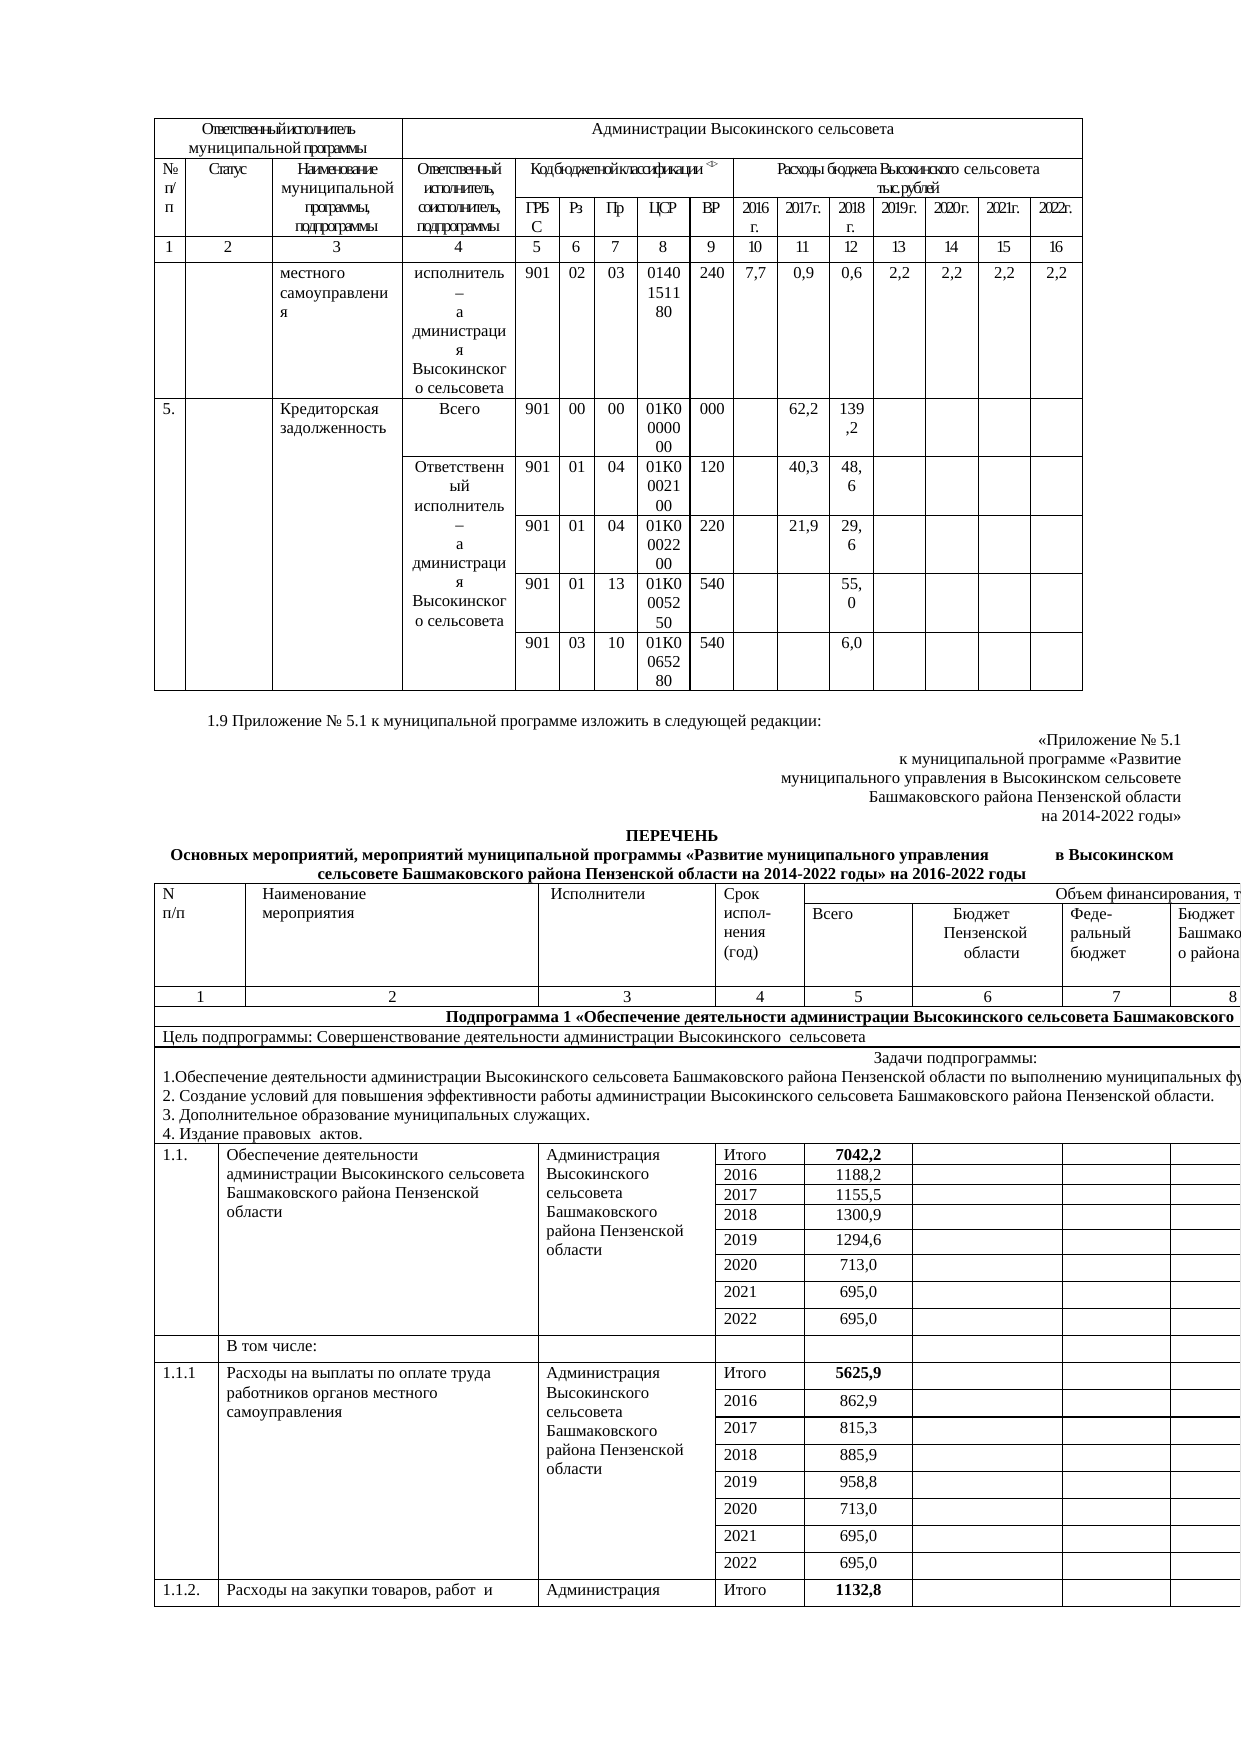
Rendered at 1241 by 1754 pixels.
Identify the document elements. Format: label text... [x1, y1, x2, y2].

table_cell 29,6 [830, 516, 873, 573]
table_cell [1063, 1445, 1170, 1471]
table_cell 139,2 [830, 399, 873, 456]
table_cell [734, 574, 777, 632]
table_cell 00 [595, 399, 637, 456]
table_cell 8 [1171, 987, 1240, 1006]
table_cell 901 [516, 633, 559, 690]
table_cell Итого [716, 1363, 804, 1389]
table_cell 2 [246, 987, 538, 1006]
table_cell 2022 [716, 1553, 804, 1579]
table_cell 21,9 [778, 516, 829, 573]
table_cell 3 [539, 987, 715, 1006]
table_cell 958,8 [805, 1472, 912, 1498]
table_cell . [830, 198, 873, 236]
table_cell [979, 516, 1030, 573]
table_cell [539, 1580, 715, 1606]
table_cell [1171, 1185, 1240, 1204]
table_cell [1063, 1472, 1170, 1498]
table_cell 01К0002200 [638, 516, 689, 573]
table_cell [926, 399, 978, 456]
table_cell Администрация Высокинского сельсовета Башмаковского района Пензенской области [539, 1144, 715, 1335]
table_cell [219, 1580, 538, 1606]
table_cell . [874, 198, 925, 236]
table_cell 55,0 [830, 574, 873, 632]
table_cell Итого [716, 1144, 804, 1163]
table_cell [913, 1418, 1062, 1443]
table_cell Цель подпрограммы: Совершенствование деятельности администрации Высокинского сельсовета [155, 1027, 1240, 1046]
table_cell 01К0065280 [638, 633, 689, 690]
table_header Администрации Высокинского сельсовета [403, 119, 1082, 157]
table_cell 901 [516, 457, 559, 514]
table_cell [874, 399, 925, 456]
table_cell 62,2 [778, 399, 829, 456]
table_cell [1063, 1499, 1170, 1525]
table_cell Бюджет Башмаковского района [1171, 904, 1240, 986]
table_cell [874, 633, 925, 690]
table_cell 8 [638, 237, 689, 262]
table_cell 1 [155, 237, 185, 262]
table_cell [1063, 1165, 1170, 1184]
table_cell [1031, 516, 1082, 573]
text Основных мероприятий, мероприятий муниципальной программы «Развитие муниципального управления в Высокинском сельсовете Башмаковского района Пензенской области на 2014-2022 годы» на 2016-2022 годы [162, 844, 1181, 883]
table_cell [1031, 457, 1082, 514]
table_cell Ответственный исполнитель, соисполнитель, подпрограммы [403, 159, 515, 236]
table_cell [913, 1282, 1062, 1308]
table_cell 540 [691, 574, 733, 632]
table_cell В том числе: [219, 1336, 538, 1362]
table_cell 220 [691, 516, 733, 573]
table_cell [913, 1472, 1062, 1498]
table_cell 11 [778, 237, 829, 262]
table_cell Администрация Высокинского сельсовета Башмаковского района Пензенской области [539, 1363, 715, 1579]
table_cell 48,6 [830, 457, 873, 514]
table_cell 04 [595, 516, 637, 573]
table_cell [1063, 1553, 1170, 1579]
table_cell 2022 [716, 1309, 804, 1335]
table_cell Ответственный исполнитель – администрация Высокинского сельсовета [403, 263, 515, 397]
table_cell Расходы на выплаты по оплате труда работников органов местного самоуправления [219, 1363, 538, 1579]
table_cell 2018 [716, 1445, 804, 1471]
table_cell 01 [560, 457, 594, 514]
table_cell [926, 516, 978, 573]
table_cell 02 [560, 263, 594, 397]
table_cell 13 [874, 237, 925, 262]
table_cell [1171, 1230, 1240, 1254]
table_cell [539, 1336, 715, 1362]
table_cell [874, 516, 925, 573]
table_cell [155, 1336, 218, 1362]
table_cell Всего [805, 904, 912, 986]
table_cell 14 [926, 237, 978, 262]
table_cell [1063, 1255, 1170, 1281]
table_cell 01К0000000 [638, 399, 689, 456]
table_cell [913, 1336, 1062, 1362]
table_cell 10 [734, 237, 777, 262]
table_cell 2,2 [926, 263, 978, 397]
table_cell [1063, 1418, 1170, 1443]
table_cell [734, 633, 777, 690]
table_cell [805, 1336, 912, 1362]
table_cell [1171, 1255, 1240, 1281]
table_cell 2,2 [1031, 263, 1082, 397]
table_cell Рз [560, 198, 594, 236]
table_cell 10 [595, 633, 637, 690]
table_cell [1171, 1363, 1240, 1389]
table_cell ВР [691, 198, 733, 236]
table_cell 713,0 [805, 1255, 912, 1281]
table_cell Феде- ральный бюджет [1063, 904, 1170, 986]
table_cell Код бюджетной классификации <1> [516, 159, 733, 197]
table_cell 0,6 [830, 263, 873, 397]
table_cell 6 [560, 237, 594, 262]
table_cell 695,0 [805, 1282, 912, 1308]
table_cell 15 [979, 237, 1030, 262]
table_cell Наименование муниципальной программы, подпрограммы [273, 159, 402, 236]
table_cell 240 [691, 263, 733, 397]
table_cell [778, 574, 829, 632]
table_cell 00 [560, 399, 594, 456]
text 1.9 Приложение № 5.1 к муниципальной программе изложить в следующей редакции: [162, 710, 1181, 729]
table_cell 2022г. [1031, 198, 1082, 236]
table_cell [1031, 633, 1082, 690]
table_cell 6,0 [830, 633, 873, 690]
table_cell 40,3 [778, 457, 829, 514]
table_cell 1300,9 [805, 1205, 912, 1229]
table_cell 2,2 [979, 263, 1030, 397]
table_cell [1171, 1499, 1240, 1525]
table_cell 2017 [716, 1418, 804, 1443]
table_cell [926, 574, 978, 632]
table_cell 862,9 [805, 1390, 912, 1416]
table_cell [913, 1363, 1062, 1389]
table_cell 2017 [716, 1185, 804, 1204]
table_cell 885,9 [805, 1445, 912, 1471]
table_cell 1.1.2. [155, 1580, 218, 1606]
table_cell 1155,5 [805, 1185, 912, 1204]
table_cell 04 [595, 457, 637, 514]
table_cell [1063, 1309, 1170, 1335]
text к муниципальной программе «Развитие муниципального управления в Высокинском сельсовете [162, 749, 1181, 787]
table_cell [1171, 1472, 1240, 1498]
table_cell 2021 [716, 1526, 804, 1552]
table_cell [1063, 1363, 1170, 1389]
text «Приложение № 5.1 [162, 729, 1181, 749]
table_cell [979, 457, 1030, 514]
table_cell Расходы бюджета Высокинского сельсовета тыс. рублей [734, 159, 1082, 197]
table_cell Обеспечение деятельности администрации Высокинского сельсовета Башмаковского района Пензенской области [219, 1144, 538, 1335]
table_cell [734, 457, 777, 514]
table_cell [926, 457, 978, 514]
table_cell [716, 1336, 804, 1362]
table_header N п/п [155, 884, 245, 986]
table_cell 901 [516, 399, 559, 456]
table_cell 1294,6 [805, 1230, 912, 1254]
table_cell 01К0005250 [638, 574, 689, 632]
table_cell 2019 [716, 1472, 804, 1498]
table_cell 5. [155, 399, 185, 690]
table_cell 2021 [716, 1282, 804, 1308]
table_cell [1171, 1205, 1240, 1229]
table_cell [778, 633, 829, 690]
table_cell 7 [1063, 987, 1170, 1006]
table_cell [913, 1445, 1062, 1471]
table_cell [913, 1230, 1062, 1254]
table_cell 0,9 [778, 263, 829, 397]
table_cell [979, 399, 1030, 456]
table_cell 695,0 [805, 1553, 912, 1579]
table_cell 2016 [716, 1165, 804, 1184]
table_cell [913, 1144, 1062, 1163]
table_cell [1063, 1336, 1170, 1362]
table_cell 03 [560, 633, 594, 690]
table_cell 5625,9 [805, 1363, 912, 1389]
table_cell 120 [691, 457, 733, 514]
table_cell 1188,2 [805, 1165, 912, 1184]
table_cell 0140151180 [638, 263, 689, 397]
table_cell . [734, 198, 777, 236]
table_cell 5 [516, 237, 559, 262]
table_cell [1171, 1144, 1240, 1163]
table_cell 2019 [716, 1230, 804, 1254]
table_cell 901 [516, 516, 559, 573]
table_cell [1171, 1418, 1240, 1443]
table_cell Пр [595, 198, 637, 236]
table_cell [913, 1255, 1062, 1281]
table_cell [1063, 1580, 1170, 1606]
table_cell 2018 [716, 1205, 804, 1229]
text на 2014-2022 годы» [162, 806, 1181, 825]
table_cell [913, 1499, 1062, 1525]
table_cell Задачи подпрограммы: 1.Обеспечение деятельности администрации Высокинского сельсовета Башмаковского района Пензенской области по выполнению муниципальных функций и государственных полномочий. 2. Создание условий для повышения эффективности работы администрации Высокинского сельсовета Башмаковского района Пензенской области. 3. Дополнительное образование муниципальных служащих. 4. Издание правовых актов. [155, 1048, 1240, 1143]
table_cell Итого [716, 1580, 804, 1606]
table_cell 6 [913, 987, 1062, 1006]
table_cell 695,0 [805, 1526, 912, 1552]
table_cell 9 [691, 237, 733, 262]
table_cell 7 [595, 237, 637, 262]
table_cell [1063, 1526, 1170, 1552]
table_cell [1171, 1445, 1240, 1471]
table_cell 695,0 [805, 1309, 912, 1335]
table_cell [913, 1205, 1062, 1229]
table_cell [734, 399, 777, 456]
table_cell [1031, 399, 1082, 456]
table_cell 01 [560, 574, 594, 632]
table_cell Статус [186, 159, 272, 236]
table_cell 01К0002100 [638, 457, 689, 514]
table_cell [1171, 1580, 1240, 1606]
table_cell [1031, 574, 1082, 632]
table_cell Кредиторская задолженность [273, 399, 402, 690]
table_cell 1 [155, 987, 245, 1006]
table_cell 2 [186, 237, 272, 262]
table_cell 901 [516, 263, 559, 397]
table_cell [1063, 1205, 1170, 1229]
table_cell 13 [595, 574, 637, 632]
table_cell [1171, 1390, 1240, 1416]
table_header Объем финансирования, тыс. рублей [805, 884, 1240, 903]
table_cell [979, 574, 1030, 632]
table_cell [913, 1553, 1062, 1579]
table_cell [913, 1185, 1062, 1204]
table_cell Всего [403, 399, 515, 456]
table_cell 540 [691, 633, 733, 690]
table_cell 7042,2 [805, 1144, 912, 1163]
table_cell [913, 1165, 1062, 1184]
table_cell 000 [691, 399, 733, 456]
table_cell [874, 457, 925, 514]
table_cell [1063, 1230, 1170, 1254]
table_header Исполнители [539, 884, 715, 986]
table_cell [1171, 1526, 1240, 1552]
table_header Срок испол- нения (год) [716, 884, 804, 986]
table_cell 2021г. [979, 198, 1030, 236]
text Башмаковского района Пензенской области [162, 787, 1181, 806]
table_cell 4 [716, 987, 804, 1006]
table_cell ГРБС [516, 198, 559, 236]
text ПЕРЕЧЕНЬ [162, 825, 1181, 844]
table_cell 12 [830, 237, 873, 262]
table_cell Подпрограмма 1 «Обеспечение деятельности администрации Высокинского сельсовета Башмаковского района Пензенской области». [155, 1007, 1240, 1026]
table_cell 2016 [716, 1390, 804, 1416]
table_cell [1171, 1282, 1240, 1308]
table_cell 5 [805, 987, 912, 1006]
table_cell № п/п [155, 159, 185, 236]
table_cell [913, 1580, 1062, 1606]
table_cell [913, 1309, 1062, 1335]
table_cell . [778, 198, 829, 236]
table_cell ЦСР [638, 198, 689, 236]
table_cell 2,2 [874, 263, 925, 397]
table_cell [186, 399, 272, 690]
table_cell [874, 574, 925, 632]
table_cell [913, 1526, 1062, 1552]
table_cell [1171, 1309, 1240, 1335]
table_cell 815,3 [805, 1418, 912, 1443]
table_cell 3 [273, 237, 402, 262]
table_cell Ответственный исполнитель – администрация Высокинского сельсовета [403, 457, 515, 690]
table_cell [734, 516, 777, 573]
table_cell [926, 633, 978, 690]
table_cell 16 [1031, 237, 1082, 262]
table_cell [1171, 1336, 1240, 1362]
table_header Наименование мероприятия [246, 884, 538, 986]
table_cell 1.1.1 [155, 1363, 218, 1579]
table_cell 901 [516, 574, 559, 632]
table_cell [1063, 1282, 1170, 1308]
table_cell 1.1. [155, 1144, 218, 1335]
table_cell [1171, 1165, 1240, 1184]
table_cell 1132,8 [805, 1580, 912, 1606]
table_cell [1063, 1185, 1170, 1204]
table_cell [1063, 1390, 1170, 1416]
table_cell 4 [403, 237, 515, 262]
table_cell 01 [560, 516, 594, 573]
table_cell [979, 633, 1030, 690]
table_cell 2020 [716, 1255, 804, 1281]
table_cell 2020 [716, 1499, 804, 1525]
table_cell [1171, 1553, 1240, 1579]
table_header Ответственный исполнитель муниципальной программы [155, 119, 402, 157]
table_cell . [926, 198, 978, 236]
table_cell Бюджет Пензенской области [913, 904, 1062, 986]
table_cell 713,0 [805, 1499, 912, 1525]
table_cell 7,7 [734, 263, 777, 397]
table_cell 03 [595, 263, 637, 397]
table_cell [1063, 1144, 1170, 1163]
table_cell [913, 1390, 1062, 1416]
